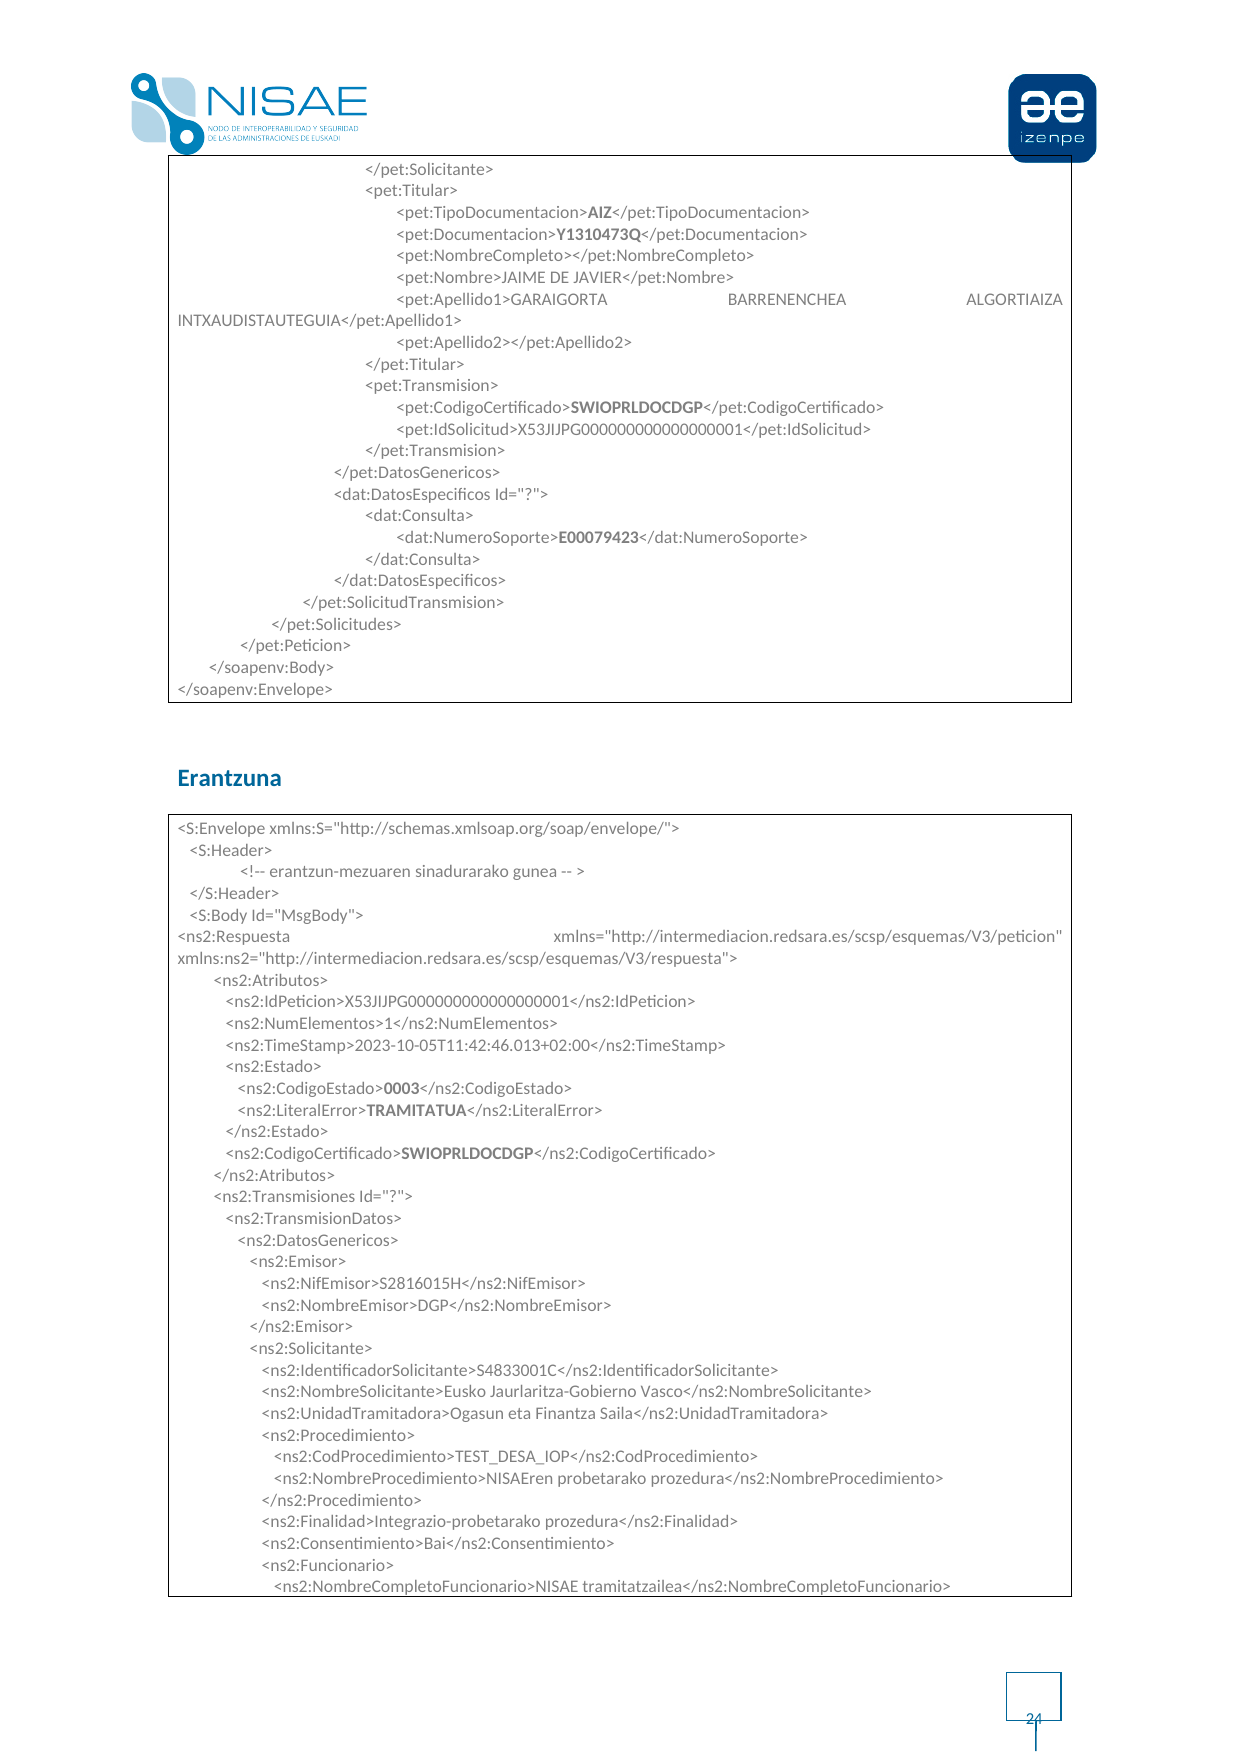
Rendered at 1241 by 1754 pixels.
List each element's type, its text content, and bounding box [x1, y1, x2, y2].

text <pet:Documentacion>Y1310473Q</pet:Documentacion> [177, 223, 1063, 244]
text <ns2:NombreCompletoFuncionario>NISAE tramitatzailea</ns2:NombreCompletoFuncionario> [177, 1575, 1063, 1596]
text </pet:DatosGenericos> [177, 461, 1063, 483]
text <dat:DatosEspecificos Id="?"> [177, 483, 1063, 504]
text <ns2:IdPeticion>X53JIJPG000000000000000001</ns2:IdPeticion> [177, 990, 1063, 1012]
text </pet:Peticion> [177, 634, 1063, 656]
text <ns2:Respuesta xmlns="http://intermediacion.redsara.es/scsp/esquemas/V3/peticion" xmlns:ns2="http://intermediacion.redsara.es/scsp/esquemas/V3/respuesta"> [177, 925, 1063, 969]
text Erantzuna [177, 762, 1063, 792]
text <dat:NumeroSoporte>E00079423</dat:NumeroSoporte> [177, 526, 1063, 548]
text <S:Body Id="MsgBody"> [177, 904, 1063, 925]
text </ns2:Estado> [177, 1120, 1063, 1142]
text <ns2:Emisor> [177, 1250, 1063, 1272]
picture [149, 73, 386, 155]
text <pet:CodigoCertificado>SWIOPRLDOCDGP</pet:CodigoCertificado> [177, 396, 1063, 418]
text </pet:SolicitudTransmision> [177, 591, 1063, 613]
text <pet:Apellido2></pet:Apellido2> [177, 331, 1063, 353]
text </ns2:Emisor> [177, 1315, 1063, 1337]
text <ns2:Estado> [177, 1055, 1063, 1077]
text <ns2:NumElementos>1</ns2:NumElementos> [177, 1012, 1063, 1034]
text <pet:NombreCompleto></pet:NombreCompleto> [177, 244, 1063, 266]
text <ns2:LiteralError>TRAMITATUA</ns2:LiteralError> [177, 1099, 1063, 1120]
text </pet:Solicitante> [169, 156, 1071, 179]
text <dat:Consulta> [177, 504, 1063, 526]
text <pet:Apellido1>GARAIGORTA BARRENENCHEA ALGORTIAIZA INTXAUDISTAUTEGUIA</pet:Apellido1> [177, 288, 1063, 331]
text </pet:Solicitudes> [177, 613, 1063, 634]
text <ns2:TimeStamp>2023-10-05T11:42:46.013+02:00</ns2:TimeStamp> [177, 1034, 1063, 1055]
picture [139, 81, 148, 90]
text <S:Header> [177, 839, 1063, 860]
text <ns2:NifEmisor>S2816015H</ns2:NifEmisor> [177, 1272, 1063, 1294]
text <ns2:UnidadTramitadora>Ogasun eta Finantza Saila</ns2:UnidadTramitadora> [177, 1402, 1063, 1424]
text </soapenv:Envelope> [169, 675, 1071, 702]
picture [118, 73, 180, 155]
text <S:Envelope xmlns:S="http://schemas.xmlsoap.org/soap/envelope/"> [169, 815, 1071, 839]
text </dat:DatosEspecificos> [177, 569, 1063, 591]
text </ns2:Atributos> [177, 1164, 1063, 1185]
text <ns2:Solicitante> [177, 1337, 1063, 1359]
text <pet:TipoDocumentacion>AIZ</pet:TipoDocumentacion> [177, 201, 1063, 223]
text <ns2:Funcionario> [177, 1554, 1063, 1575]
text <ns2:Consentimiento>Bai</ns2:Consentimiento> [177, 1532, 1063, 1554]
text <ns2:NombreSolicitante>Eusko Jaurlaritza-Gobierno Vasco</ns2:NombreSolicitante> [177, 1380, 1063, 1402]
text <ns2:CodigoCertificado>SWIOPRLDOCDGP</ns2:CodigoCertificado> [177, 1142, 1063, 1164]
text <ns2:NombreProcedimiento>NISAEren probetarako prozedura</ns2:NombreProcedimiento> [177, 1467, 1063, 1489]
text </ns2:Procedimiento> [177, 1489, 1063, 1510]
text <pet:IdSolicitud>X53JIJPG000000000000000001</pet:IdSolicitud> [177, 418, 1063, 439]
text <ns2:Transmisiones Id="?"> [177, 1185, 1063, 1207]
picture [1007, 74, 1097, 163]
text <ns2:IdentificadorSolicitante>S4833001C</ns2:IdentificadorSolicitante> [177, 1359, 1063, 1380]
text </dat:Consulta> [177, 548, 1063, 569]
text <ns2:Atributos> [177, 969, 1063, 990]
text </soapenv:Body> [177, 656, 1063, 675]
text </S:Header> [177, 882, 1063, 904]
text <ns2:Procedimiento> [177, 1424, 1063, 1445]
text <ns2:CodigoEstado>0003</ns2:CodigoEstado> [177, 1077, 1063, 1099]
text </pet:Titular> [177, 353, 1063, 374]
text <pet:Titular> [177, 179, 1063, 201]
text <ns2:CodProcedimiento>TEST_DESA_IOP</ns2:CodProcedimiento> [177, 1445, 1063, 1467]
text <pet:Transmision> [177, 374, 1063, 396]
text <ns2:NombreEmisor>DGP</ns2:NombreEmisor> [177, 1294, 1063, 1315]
text </pet:Transmision> [177, 439, 1063, 461]
text <ns2:TransmisionDatos> [177, 1207, 1063, 1229]
text <ns2:Finalidad>Integrazio-probetarako prozedura</ns2:Finalidad> [177, 1510, 1063, 1532]
text <ns2:DatosGenericos> [177, 1229, 1063, 1250]
text <pet:Nombre>JAIME DE JAVIER</pet:Nombre> [177, 266, 1063, 288]
text <!-- erantzun-mezuaren sinadurarako gunea -- > [177, 860, 1063, 882]
picture [181, 131, 193, 143]
